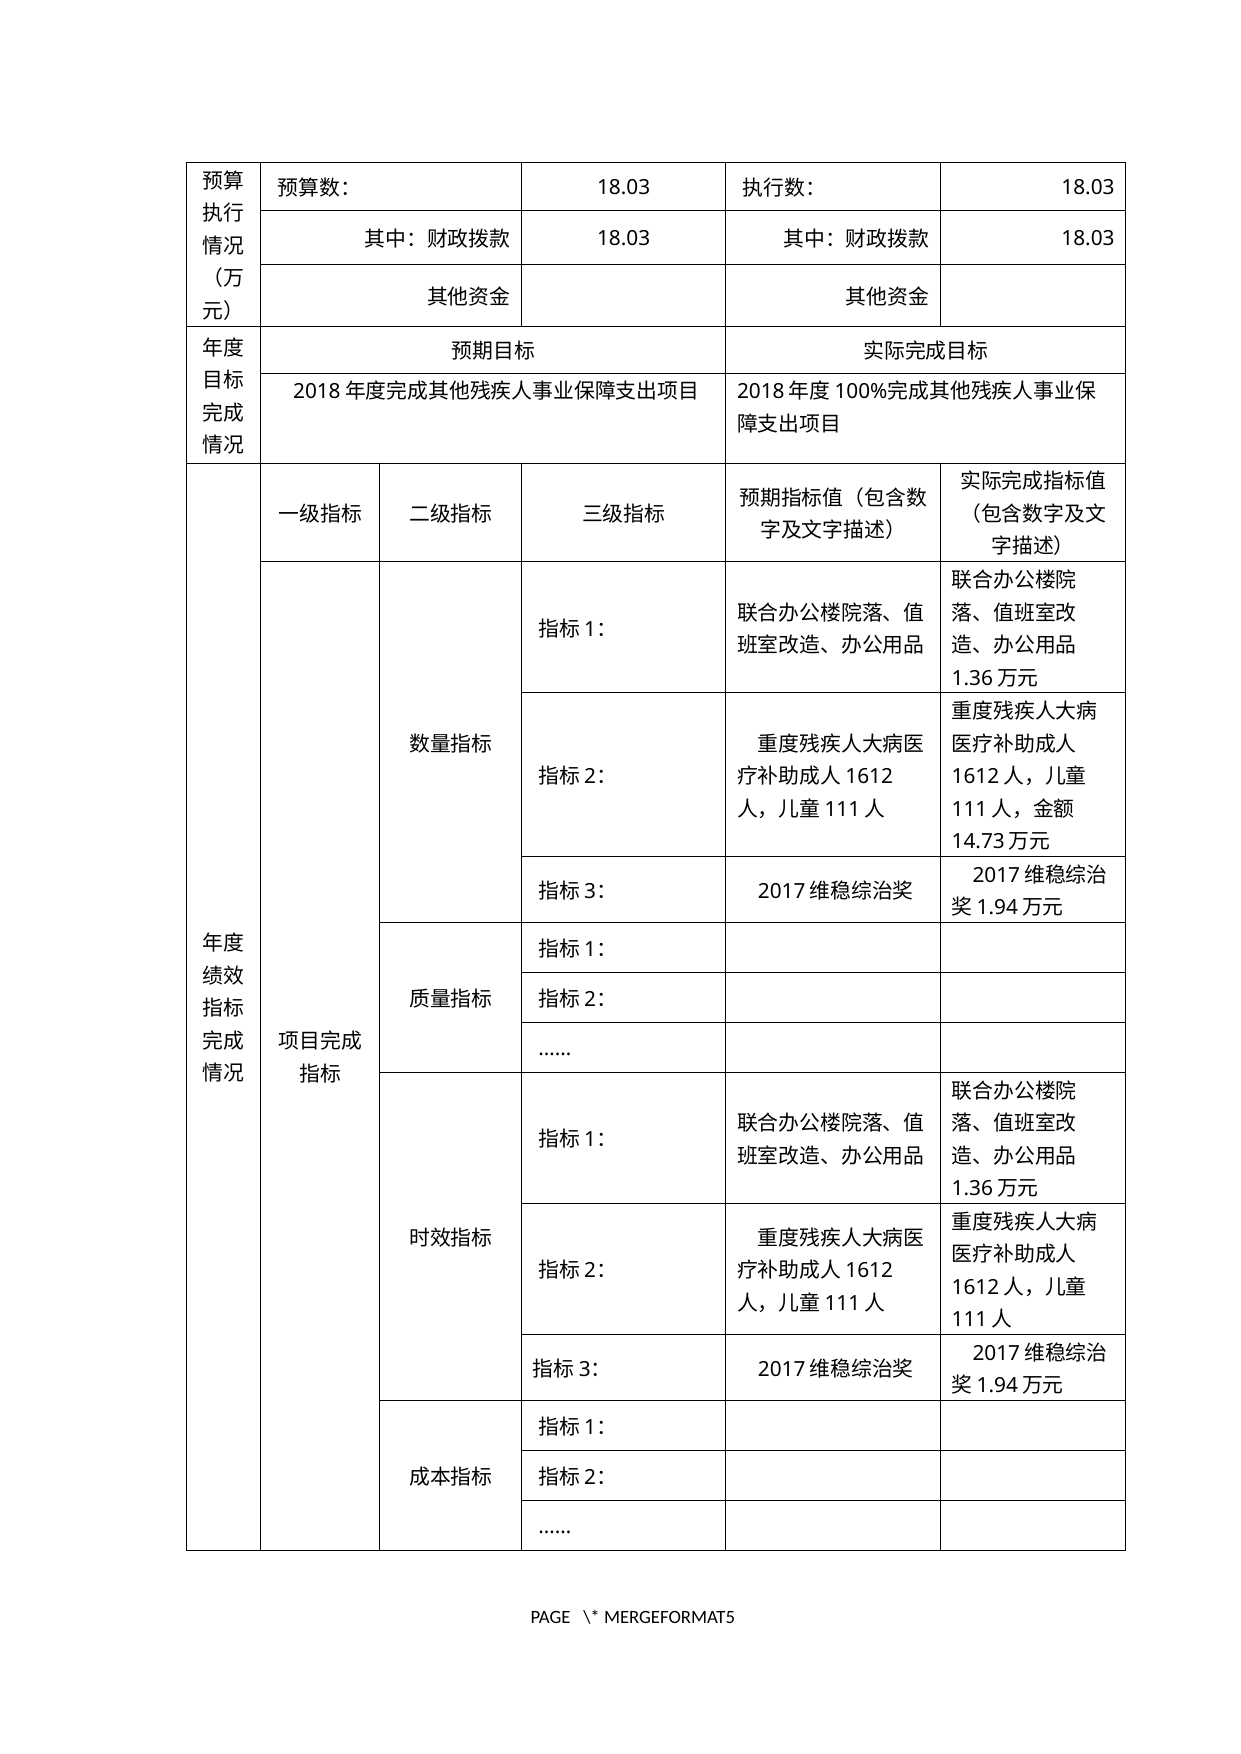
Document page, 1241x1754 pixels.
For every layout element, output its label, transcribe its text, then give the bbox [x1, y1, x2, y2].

table_cell 指标2： [522, 1204, 725, 1334]
table_cell 执行数： [726, 163, 940, 210]
table_cell 重度残疾人大病医疗补助成人1612人，儿童111人 [726, 1204, 940, 1334]
table_cell 数量指标 [380, 562, 521, 922]
table_cell 18.03 [522, 211, 725, 263]
table_cell 指标1： [522, 562, 725, 692]
table_cell 质量指标 [380, 923, 521, 1072]
table_cell …… [522, 1501, 725, 1550]
table_cell 预算数： [261, 163, 521, 210]
table_cell 2017维稳综治奖1.94万元 [941, 1335, 1125, 1400]
table_cell [941, 265, 1125, 326]
table_cell 时效指标 [380, 1073, 521, 1400]
table_cell …… [522, 1023, 725, 1072]
table_cell [941, 973, 1125, 1022]
table_cell 预期指标值（包含数字及文字描述） [726, 464, 940, 561]
table_cell [522, 265, 725, 326]
table_cell 年度 绩效 指标 完成 情况 [187, 464, 260, 1550]
table_cell 指标2： [522, 973, 725, 1022]
table_cell 其他资金 [261, 265, 521, 326]
table_cell 项目完成指标 [261, 562, 379, 1550]
table_cell 18.03 [941, 163, 1125, 210]
table_cell 指标1： [522, 1073, 725, 1203]
table_cell 预算 执行 情况 （万元） [187, 163, 260, 326]
table_cell 2017维稳综治奖 [726, 857, 940, 922]
table_cell 年度 目标 完成 情况 [187, 327, 260, 463]
table_cell 联合办公楼院落、值班室改造、办公用品 [726, 562, 940, 692]
table_cell 实际完成指标值（包含数字及文字描述） [941, 464, 1125, 561]
table_cell [726, 1023, 940, 1072]
table_cell 三级指标 [522, 464, 725, 561]
table_cell 指标1： [522, 1401, 725, 1450]
table_cell 18.03 [522, 163, 725, 210]
table_cell 重度残疾人大病医疗补助成人1612人，儿童111人，金额14.73万元 [941, 693, 1125, 856]
table_cell [726, 923, 940, 972]
table_cell 其他资金 [726, 265, 940, 326]
table_cell [941, 1501, 1125, 1550]
table_cell [941, 1451, 1125, 1500]
table_cell 一级指标 [261, 464, 379, 561]
table_cell 2017维稳综治奖 [726, 1335, 940, 1400]
table_cell 指标3： [522, 1335, 725, 1400]
table_cell [726, 1451, 940, 1500]
table_cell [941, 1023, 1125, 1072]
table_cell 指标2： [522, 1451, 725, 1500]
table_cell 指标3： [522, 857, 725, 922]
table_cell [941, 1401, 1125, 1450]
table_cell 成本指标 [380, 1401, 521, 1550]
table_cell 重度残疾人大病医疗补助成人1612人，儿童111人 [941, 1204, 1125, 1334]
table_cell 重度残疾人大病医疗补助成人1612人，儿童111人 [726, 693, 940, 856]
table_cell 联合办公楼院落、值班室改造、办公用品1.36万元 [941, 1073, 1125, 1203]
table_cell [726, 1501, 940, 1550]
table_cell [726, 1401, 940, 1450]
table_cell 2018年度完成其他残疾人事业保障支出项目 [261, 374, 725, 463]
table_cell 二级指标 [380, 464, 521, 561]
table_cell 指标1： [522, 923, 725, 972]
table_cell 2018年度100%完成其他残疾人事业保障支出项目 [726, 374, 1125, 463]
table_cell 2017维稳综治奖1.94万元 [941, 857, 1125, 922]
table_cell 实际完成目标 [726, 327, 1125, 372]
table_cell [726, 973, 940, 1022]
table_cell 联合办公楼院落、值班室改造、办公用品 [726, 1073, 940, 1203]
table_cell [941, 923, 1125, 972]
table_cell 其中：财政拨款 [726, 211, 940, 263]
table_cell 18.03 [941, 211, 1125, 263]
table_cell 其中：财政拨款 [261, 211, 521, 263]
table_cell 指标2： [522, 693, 725, 856]
table_cell 联合办公楼院落、值班室改造、办公用品1.36万元 [941, 562, 1125, 692]
table_cell 预期目标 [261, 327, 725, 372]
